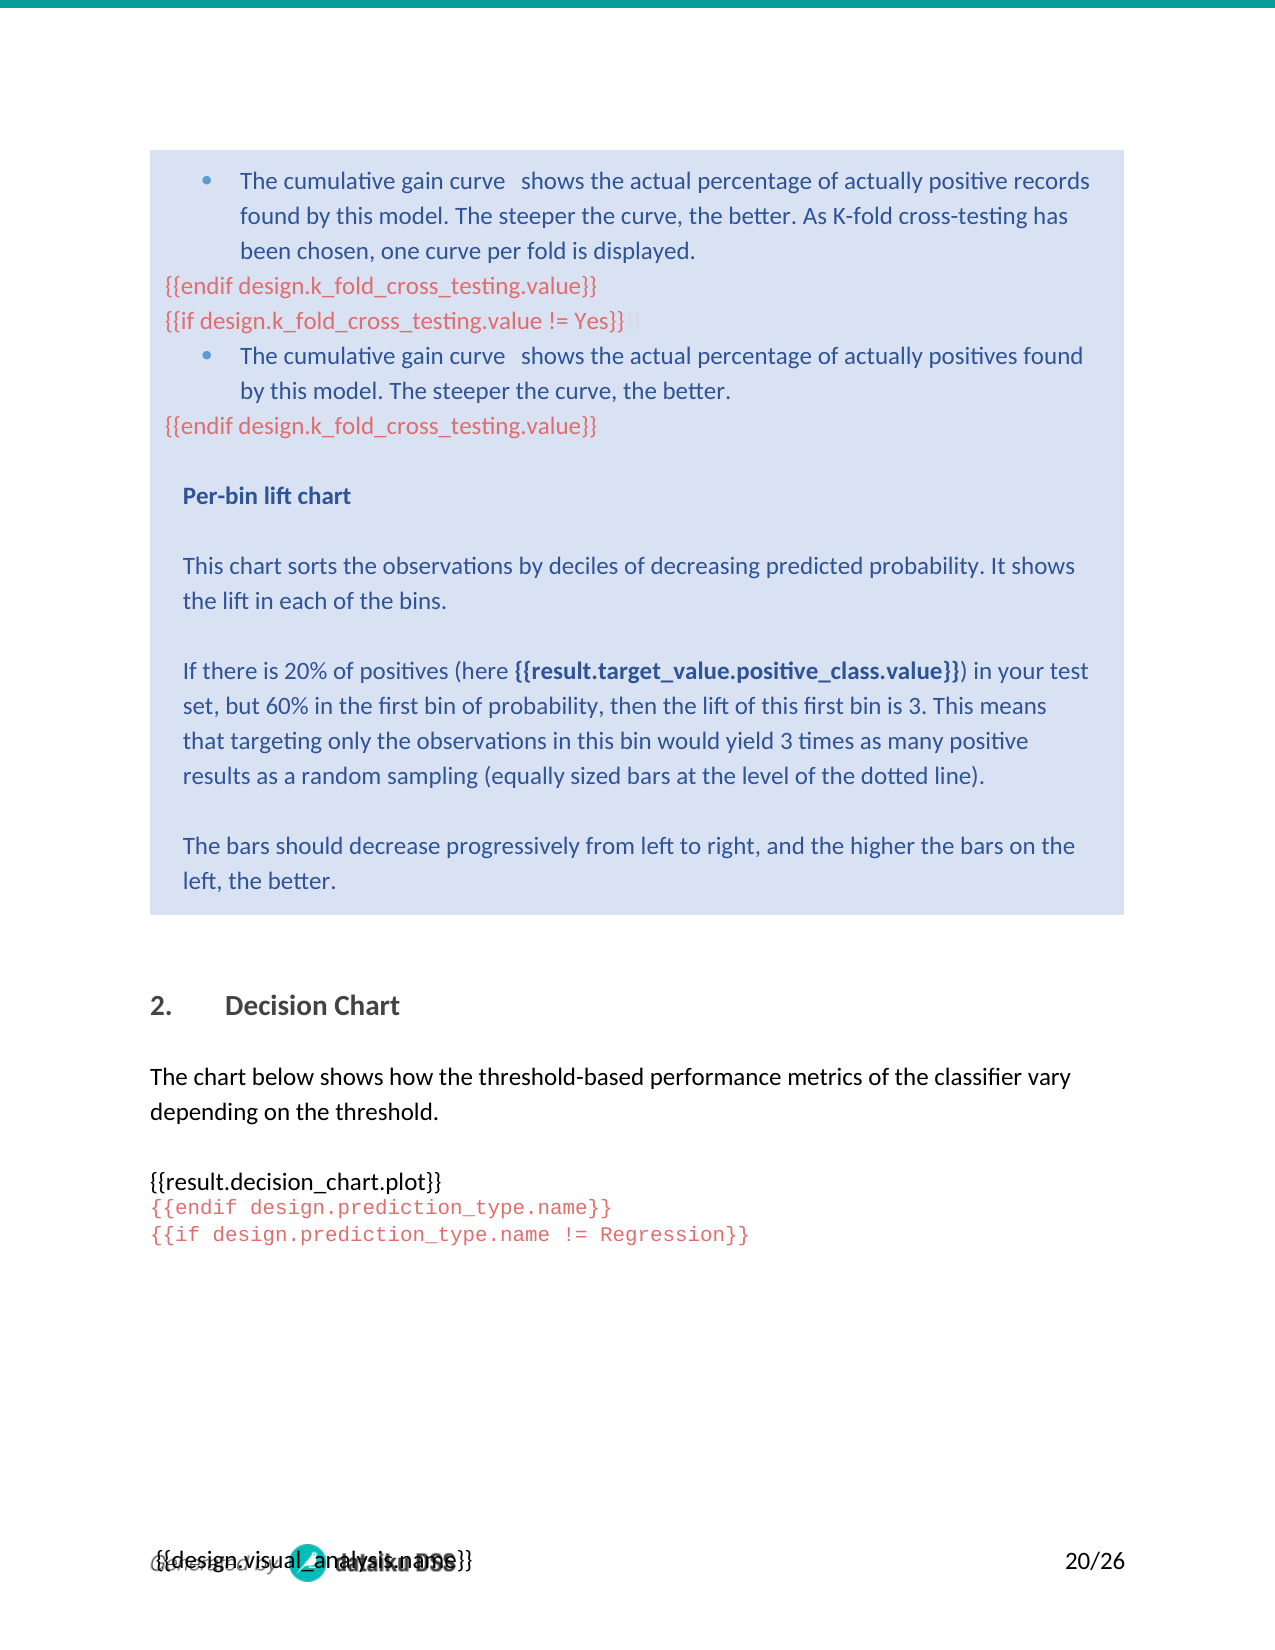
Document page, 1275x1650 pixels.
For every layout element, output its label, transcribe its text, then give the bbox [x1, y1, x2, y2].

picture [131, 1538, 473, 1589]
subtitle Decision Chart [150, 987, 1125, 1023]
text {{result.decision_chart.plot}} [150, 1167, 1125, 1197]
picture [0, 0, 1275, 8]
text {{endif design.prediction_type.name}} [150, 1197, 1125, 1221]
text The chart below shows how the threshold-based performance metrics of the classifier vary depending on the threshold. [150, 1062, 1125, 1127]
text {{if design.prediction_type.name != Regression}} [150, 1224, 1125, 1248]
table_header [150, 150, 1124, 915]
